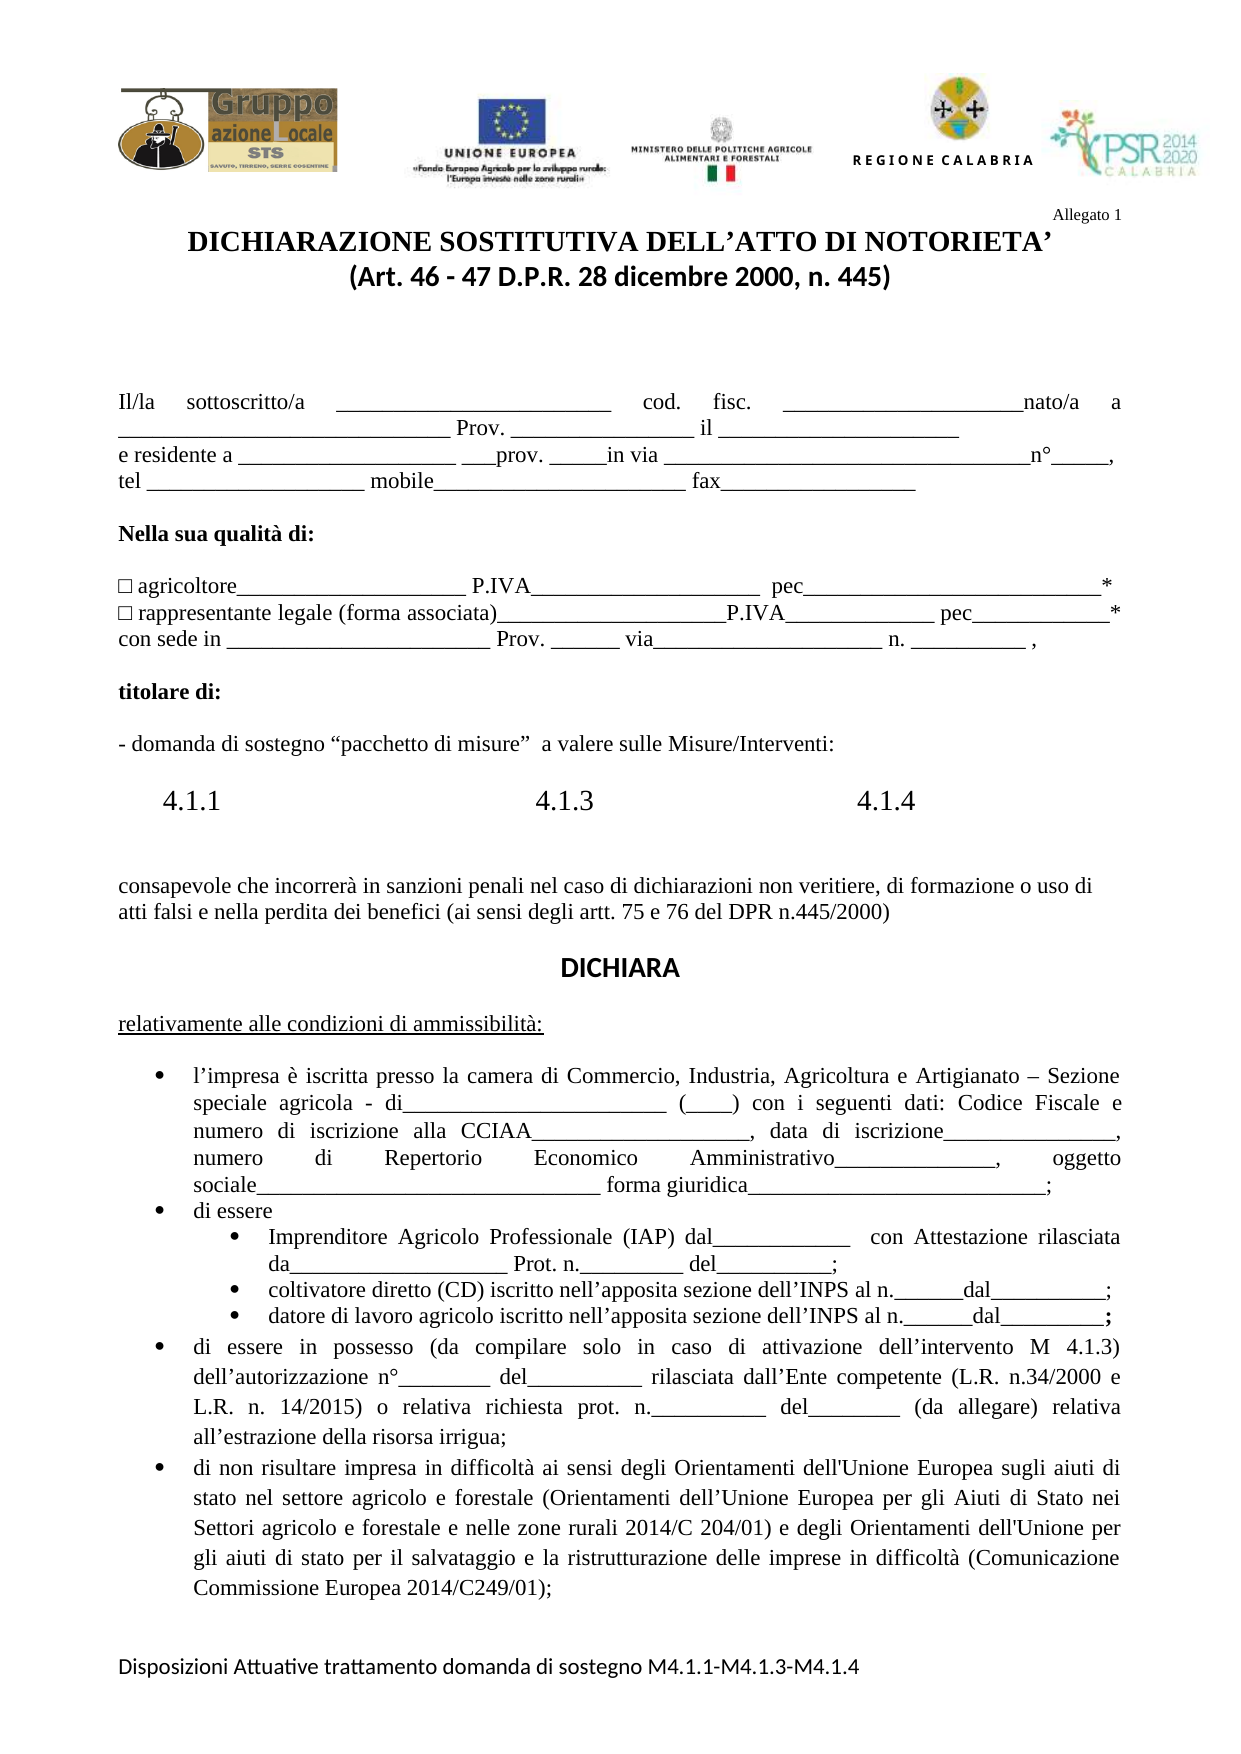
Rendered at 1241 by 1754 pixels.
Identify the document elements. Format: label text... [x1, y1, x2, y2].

text tel ___________________ mobile______________________ fax_________________ [118, 467, 1122, 493]
text relativamente alle condizioni di ammissibilità: [118, 1010, 1122, 1037]
text □ agricoltore____________________ P.IVA____________________ pec__________________________* [118, 572, 1122, 599]
picture [630, 98, 818, 201]
text titolare di: [118, 678, 1122, 704]
picture [394, 73, 611, 205]
list Imprenditore Agricolo Professionale (IAP) dal____________ con Attestazione rilasciata da___________________ Prot. n._________ del__________; [231, 1223, 1122, 1276]
text  4.1.1  4.1.3  4.1.4 [118, 783, 1122, 817]
list di essere in possesso (da compilare solo in caso di attivazione dell’intervento M 4.1.3) dell’autorizzazione n°________ del__________ rilasciata dall’Ente competente (L.R. n.34/2000 e L.R. n. 14/2015) o relativa richiesta prot. n.__________ del________ (da allegare) relativa all’estrazione della risorsa irrigua; [156, 1333, 1122, 1450]
text - domanda di sostegno “pacchetto di misure” a valere sulle Misure/Interventi: [118, 731, 1122, 757]
text consapevole che incorrerà in sanzioni penali nel caso di dichiarazioni non veritiere, di formazione o uso di atti falsi e nella perdita dei benefici (ai sensi degli artt. 75 e 76 del DPR n.445/2000) [118, 872, 1122, 924]
list datore di lavoro agricolo iscritto nell’apposita sezione dell’INPS al n.______dal_________; [231, 1302, 1122, 1329]
list coltivatore diretto (CD) iscritto nell’apposita sezione dell’INPS al n.______dal__________; [231, 1276, 1122, 1302]
text Nella sua qualità di: [118, 520, 1122, 546]
text Allegato 1 [118, 205, 1122, 224]
picture [924, 73, 993, 143]
text □ rappresentante legale (forma associata)____________________P.IVA_____________ pec____________* con sede in _______________________ Prov. ______ via____________________ n. __________ , [118, 599, 1122, 651]
list di essere [156, 1197, 1122, 1223]
text DICHIARA [118, 949, 1122, 984]
text DICHIARAZIONE SOSTITUTIVA DELL’ATTO DI NOTORIETA’ [118, 224, 1122, 258]
picture [1041, 100, 1210, 190]
picture [118, 88, 338, 172]
text Il/la sottoscritto/a ________________________ cod. fisc. _____________________nato/a a _____________________________ Prov. ________________ il _____________________ [118, 388, 1122, 441]
list di non risultare impresa in difficoltà ai sensi degli Orientamenti dell'Unione Europea sugli aiuti di stato nel settore agricolo e forestale (Orientamenti dell’Unione Europea per gli Aiuti di Stato nei Settori agricolo e forestale e nelle zone rurali 2014/C 204/01) e degli Orientamenti dell'Unione per gli aiuti di stato per il salvataggio e la ristrutturazione delle imprese in difficoltà (Comunicazione Commissione Europea 2014/C249/01); [156, 1453, 1122, 1601]
list l’impresa è iscritta presso la camera di Commercio, Industria, Agricoltura e Artigianato – Sezione speciale agricola - di_______________________ (____) con i seguenti dati: Codice Fiscale e numero di iscrizione alla CCIAA___________________, data di iscrizione_______________, numero di Repertorio Economico Amministrativo______________, oggetto sociale______________________________ forma giuridica__________________________; [156, 1062, 1122, 1197]
text (Art. 46 - 47 D.P.R. 28 dicembre 2000, n. 445) [118, 258, 1122, 293]
text e residente a ___________________ ___prov. _____in via ________________________________n°_____, [118, 441, 1122, 467]
